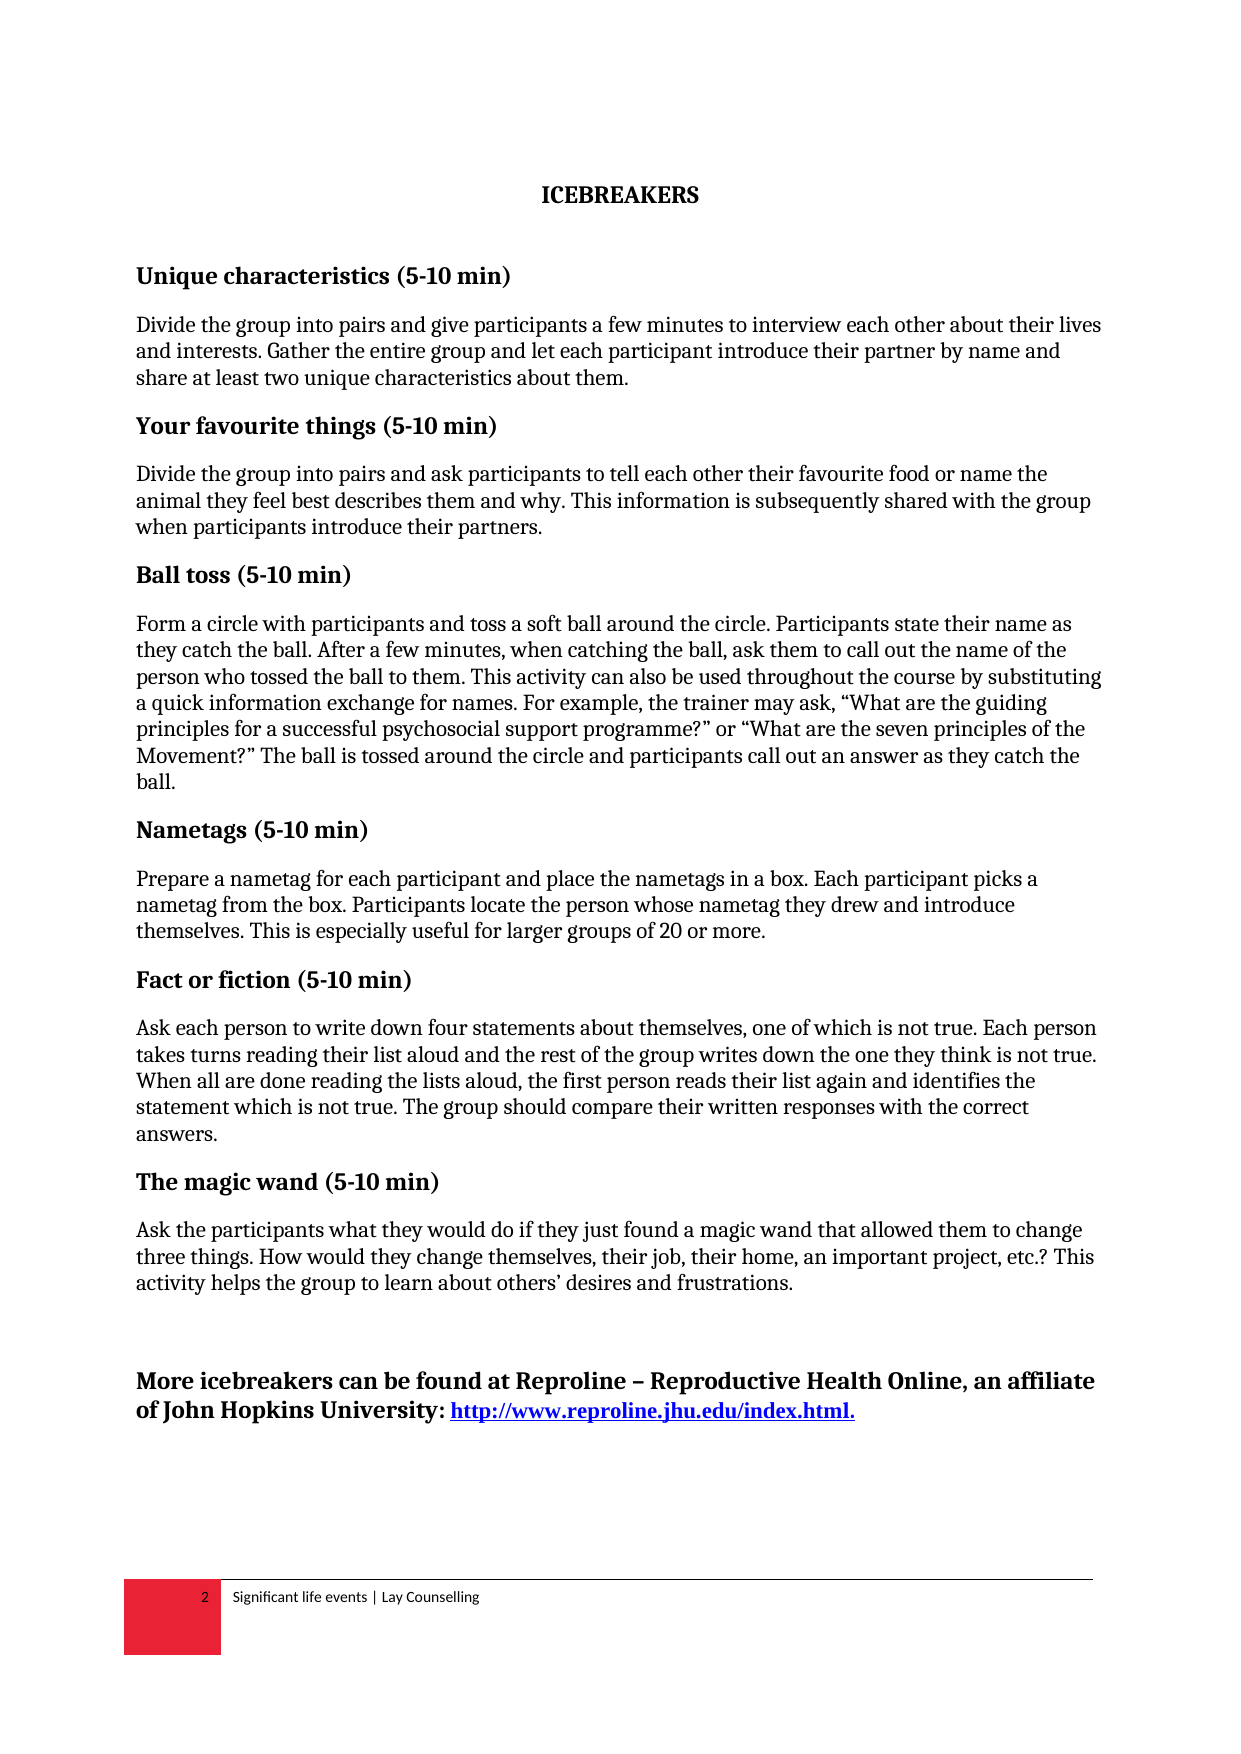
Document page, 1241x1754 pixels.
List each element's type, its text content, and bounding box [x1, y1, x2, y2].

text Fact or fiction (5-10 min) [136, 966, 1104, 994]
text Form a circle with participants and toss a soft ball around the circle. Participants state their name as they catch the ball. After a few minutes, when catching the ball, ask them to call out the name of the person who tossed the ball to them. This activity can also be used throughout the course by substituting a quick information exchange for names. For example, the trainer may ask, “What are the guiding principles for a successful psychosocial support programme?” or “What are the seven principles of the Movement?” The ball is tossed around the circle and participants call out an answer as they catch the ball. [136, 611, 1104, 795]
subtitle Icebreakers [136, 181, 1104, 210]
text Divide the group into pairs and ask participants to tell each other their favourite food or name the animal they feel best describes them and why. This information is subsequently shared with the group when participants introduce their partners. [136, 461, 1104, 540]
text Your favourite things (5-10 min) [136, 412, 1104, 440]
text Divide the group into pairs and give participants a few minutes to interview each other about their lives and interests. Gather the entire group and let each participant introduce their partner by name and share at least two unique characteristics about them. [136, 312, 1104, 391]
text Ask each person to write down four statements about themselves, one of which is not true. Each person takes turns reading their list aloud and the rest of the group writes down the one they think is not true. When all are done reading the lists aloud, the first person reads their list again and identifies the statement which is not true. The group should compare their written responses with the correct answers. [136, 1015, 1104, 1147]
text Nametags (5-10 min) [136, 816, 1104, 845]
text The magic wand (5-10 min) [136, 1168, 1104, 1196]
text Unique characteristics (5-10 min) [136, 262, 1104, 291]
text Ask the participants what they would do if they just found a magic wand that allowed them to change three things. How would they change themselves, their job, their home, an important project, etc.? This activity helps the group to learn about others’ desires and frustrations. [136, 1217, 1104, 1296]
text Ball toss (5-10 min) [136, 561, 1104, 590]
text Prepare a nametag for each participant and place the nametags in a box. Each participant picks a nametag from the box. Participants locate the person whose nametag they drew and introduce themselves. This is especially useful for larger groups of 20 or more. [136, 866, 1104, 945]
text More icebreakers can be found at Reproline – Reproductive Health Online, an affiliate of John Hopkins University: http://www.reproline.jhu.edu/index.html. [136, 1367, 1104, 1424]
